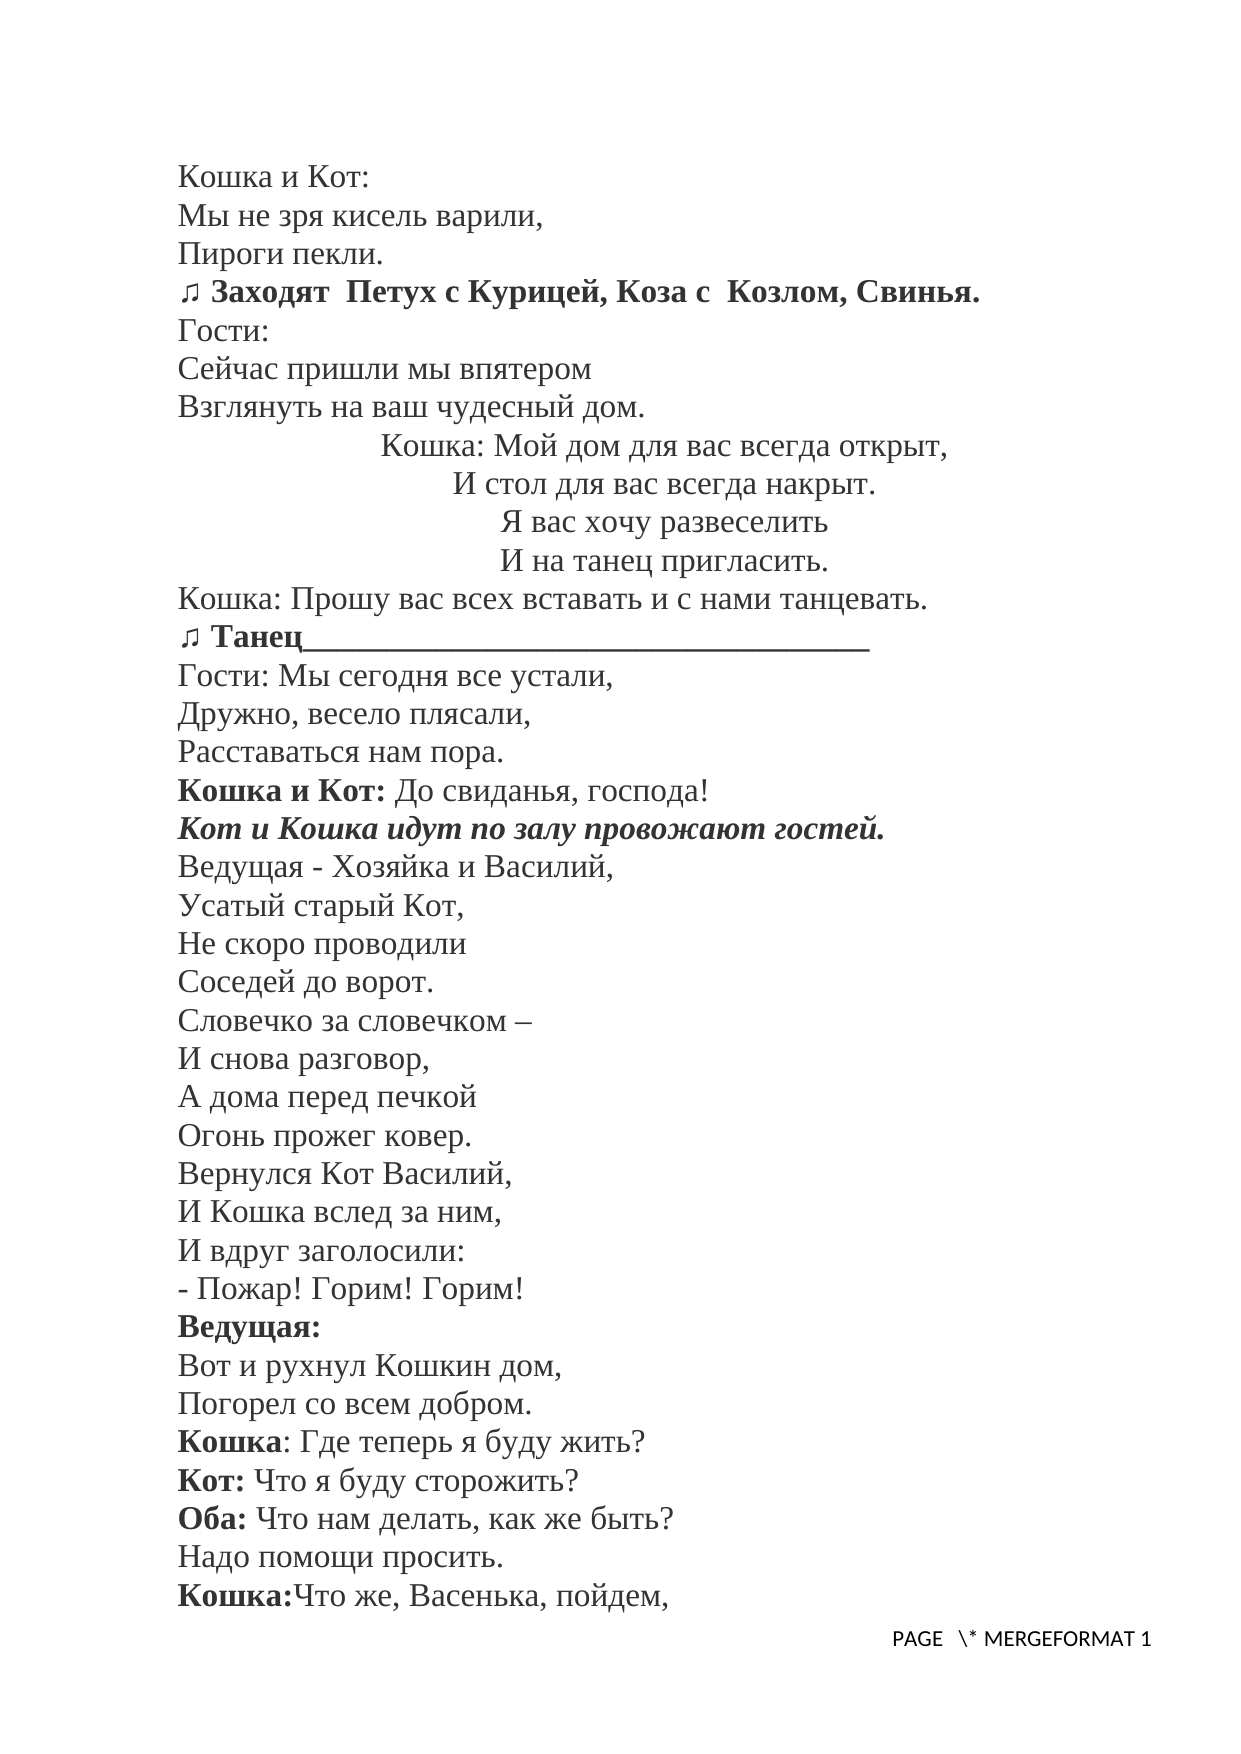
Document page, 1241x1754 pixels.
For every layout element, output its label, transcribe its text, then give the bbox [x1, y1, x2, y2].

text ♫ Заходят Петух с Курицей, Коза с Козлом, Свинья. [177, 271, 1152, 310]
text И на танец пригласить. [177, 540, 1152, 578]
text Усатый старый Кот, [177, 885, 1152, 923]
text Расставаться нам пора. [177, 731, 1152, 770]
text Словечко за словечком – [177, 1000, 1152, 1038]
text ♫ Танец__________________________________ [177, 616, 1152, 655]
text Взглянуть на ваш чудесный дом. [177, 386, 1152, 425]
text Погорел со всем добром. [177, 1383, 1152, 1421]
text Пироги пекли. [177, 233, 1152, 271]
text Вот и рухнул Кошкин дом, [177, 1345, 1152, 1383]
text И снова разговор, [177, 1038, 1152, 1076]
text Надо помощи просить. [177, 1536, 1152, 1575]
text Кошка:Что же, Васенька, пойдем, [177, 1575, 1152, 1613]
text Кошка: Где теперь я буду жить? [177, 1421, 1152, 1460]
text И вдруг заголосили: [177, 1230, 1152, 1268]
text Кот: Что я буду сторожить? [177, 1460, 1152, 1498]
text Я вас хочу развеселить [177, 501, 1152, 540]
text Вернулся Кот Василий, [177, 1153, 1152, 1191]
text Кошка и Кот: До свиданья, господа! [177, 770, 1152, 808]
text Мы не зря кисель варили, [177, 195, 1152, 233]
text Кот и Кошка идут по залу провожают гостей. [177, 808, 1152, 846]
text И Кошка вслед за ним, [177, 1191, 1152, 1230]
text Не скоро проводили [177, 923, 1152, 961]
text Сейчас пришли мы впятером [177, 348, 1152, 386]
text Дружно, весело плясали, [177, 693, 1152, 731]
text - Пожар! Горим! Горим! [177, 1268, 1152, 1306]
text Ведущая - Хозяйка и Василий, [177, 846, 1152, 885]
text Кошка: Мой дом для вас всегда открыт, [177, 425, 1152, 463]
text Гости: Мы сегодня все устали, [177, 655, 1152, 693]
text Соседей до ворот. [177, 961, 1152, 1000]
text Гости: [177, 310, 1152, 348]
text Ведущая: [177, 1306, 1152, 1345]
text Огонь прожег ковер. [177, 1115, 1152, 1153]
text А дома перед печкой [177, 1076, 1152, 1115]
text Кошка: Прошу вас всех вставать и с нами танцевать. [177, 578, 1152, 616]
text Кошка и Кот: [177, 156, 1152, 195]
text И стол для вас всегда накрыт. [177, 463, 1152, 501]
text Оба: Что нам делать, как же быть? [177, 1498, 1152, 1536]
